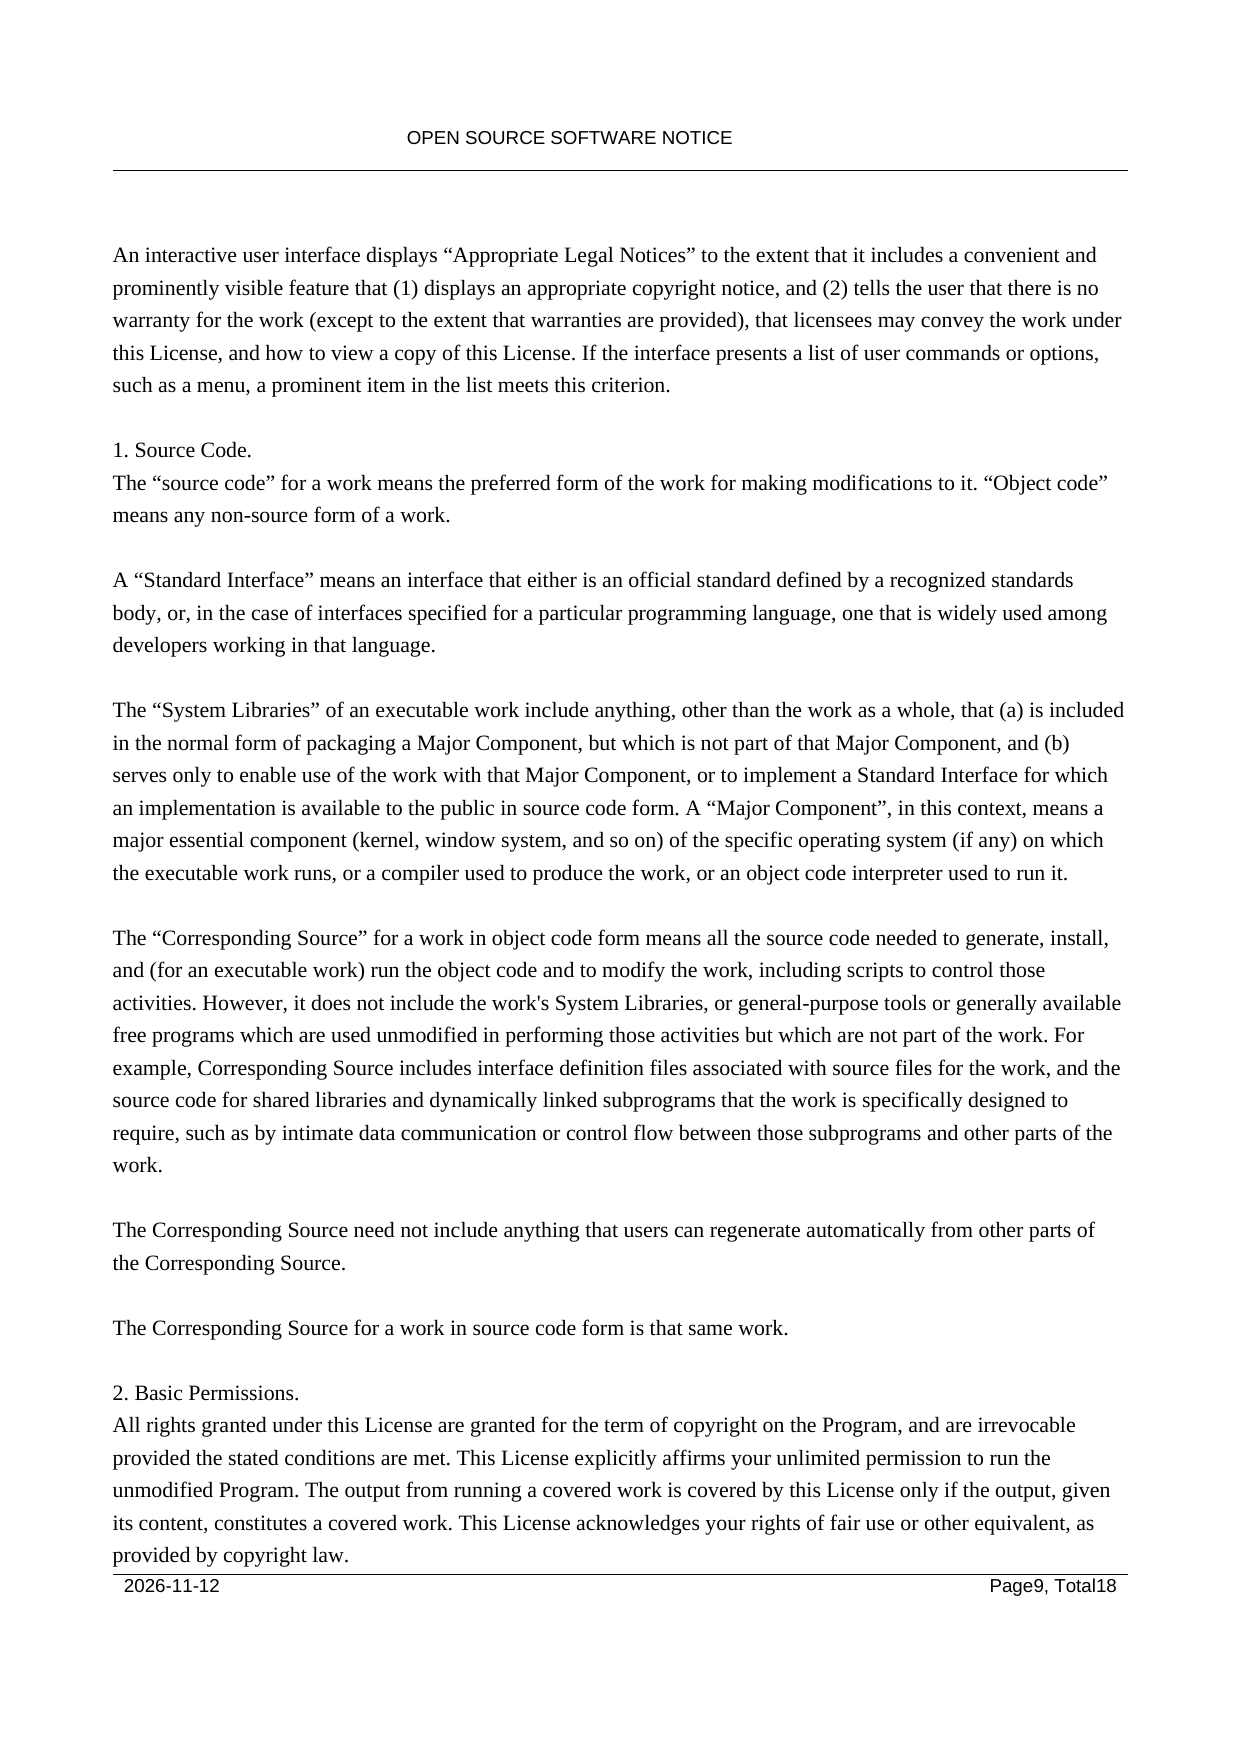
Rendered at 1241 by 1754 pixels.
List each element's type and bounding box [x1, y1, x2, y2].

text [112, 206, 1128, 1571]
